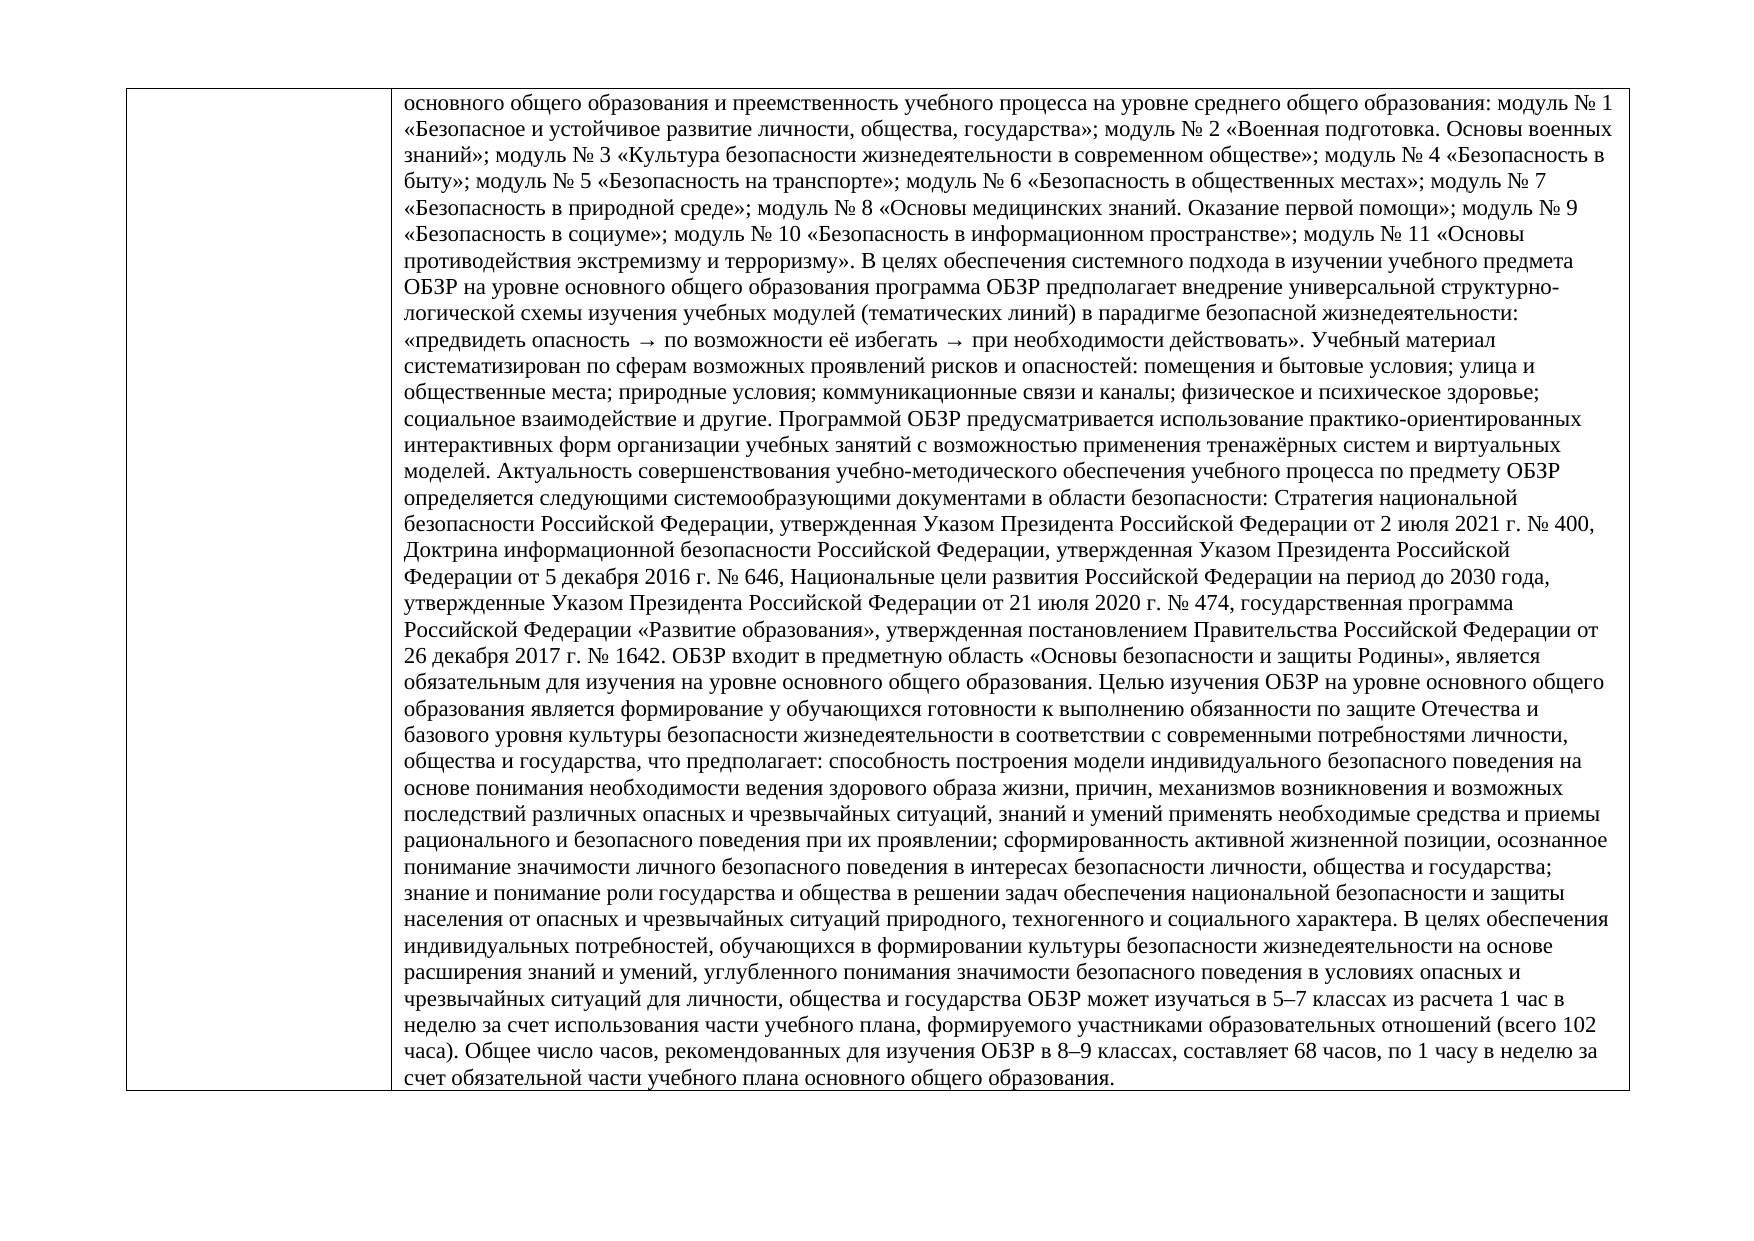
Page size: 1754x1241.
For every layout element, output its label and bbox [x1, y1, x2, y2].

table_cell [392, 89, 1629, 1090]
table_cell [127, 89, 391, 1090]
